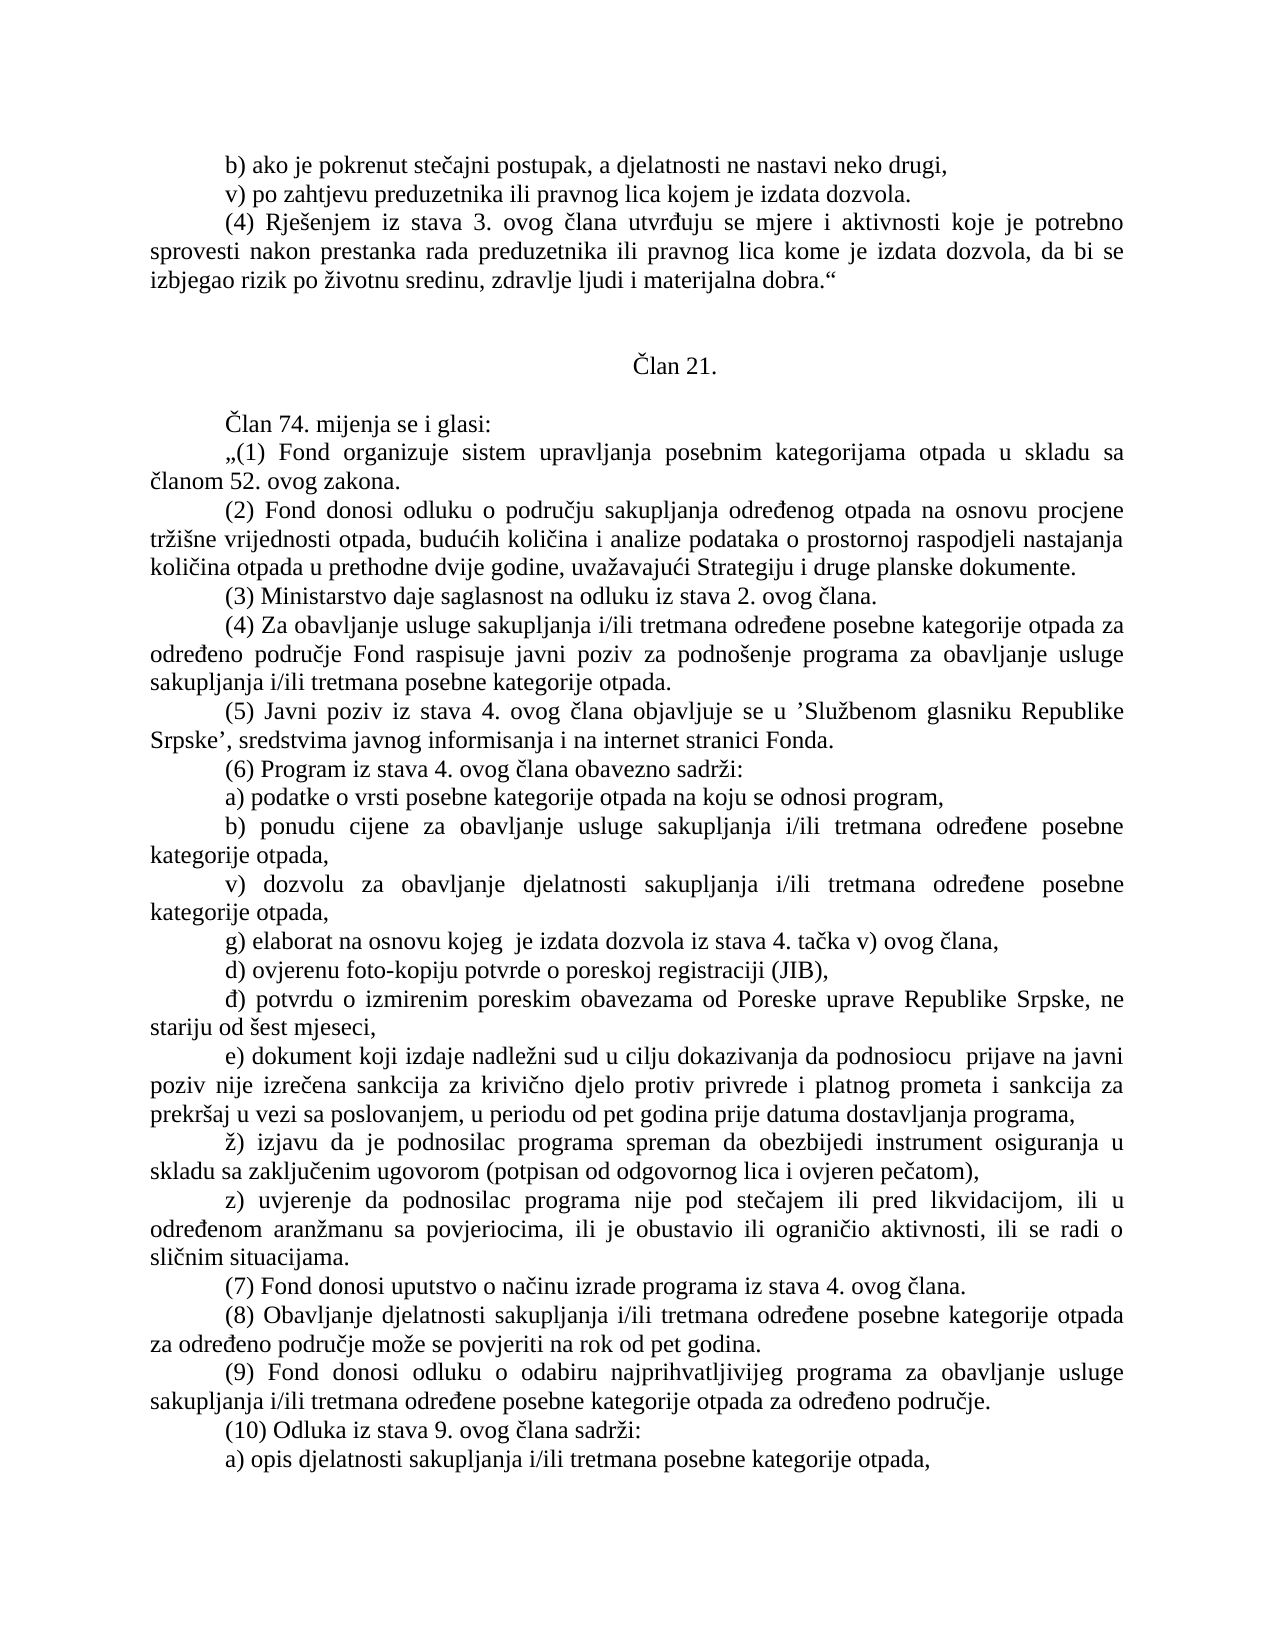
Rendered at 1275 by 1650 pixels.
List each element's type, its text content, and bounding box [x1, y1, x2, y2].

text (3) Ministarstvo daje saglasnost na odluku iz stava 2. ovog člana. [150, 581, 1125, 610]
text (6) Program iz stava 4. ovog člana obavezno sadrži: [150, 754, 1125, 782]
text (4) Rješenjem iz stava 3. ovog člana utvrđuju se mjere i aktivnosti koje je potrebno sprovesti nakon prestanka rada preduzetnika ili pravnog lica kome je izdata dozvola, da bi se izbjegao rizik po životnu sredinu, zdravlje ljudi i materijalna dobra.“ [150, 207, 1125, 294]
text Član 21. [150, 351, 1125, 380]
text ž) izjavu da je podnosilac programa spreman da obezbijedi instrument osiguranja u skladu sa zaključenim ugovorom (potpisan od odgovornog lica i ovjeren pečatom), [150, 1127, 1125, 1185]
text (8) Obavljanje djelatnosti sakupljanja i/ili tretmana određene posebne kategorije otpada za određeno područje može se povjeriti na rok od pet godina. [150, 1300, 1125, 1357]
text (10) Odluka iz stava 9. ovog člana sadrži: [150, 1415, 1125, 1444]
text b) ponudu cijene za obavljanje usluge sakupljanja i/ili tretmana određene posebne kategorije otpada, [150, 811, 1125, 869]
text a) opis djelatnosti sakupljanja i/ili tretmana posebne kategorije otpada, [150, 1444, 1125, 1472]
text b) ako je pokrenut stečajni postupak, a djelatnosti ne nastavi neko drugi, [150, 150, 1125, 179]
text a) podatke o vrsti posebne kategorije otpada na koju se odnosi program, [150, 782, 1125, 811]
text (5) Javni poziv iz stava 4. ovog člana objavljuje se u ’Službenom glasniku Republike Srpske’, sredstvima javnog informisanja i na internet stranici Fonda. [150, 696, 1125, 754]
text Član 74. mijenja se i glasi: [150, 409, 1125, 437]
text (2) Fond donosi odluku o području sakupljanja određenog otpada na osnovu procjene tržišne vrijednosti otpada, budućih količina i analize podataka o prostornoj raspodjeli nastajanja količina otpada u prethodne dvije godine, uvažavajući Strategiju i druge planske dokumente. [150, 495, 1125, 581]
text d) ovjerenu foto-kopiju potvrde o poreskoj registraciji (JIB), [150, 955, 1125, 984]
text „(1) Fond organizuje sistem upravljanja posebnim kategorijama otpada u skladu sa članom 52. ovog zakona. [150, 437, 1125, 495]
text e) dokument koji izdaje nadležni sud u cilju dokazivanja da podnosiocu prijave na javni poziv nije izrečena sankcija za krivično djelo protiv privrede i platnog prometa i sankcija za prekršaj u vezi sa poslovanjem, u periodu od pet godina prije datuma dostavljanja programa, [150, 1041, 1125, 1127]
text g) elaborat na osnovu kojeg je izdata dozvola iz stava 4. tačka v) ovog člana, [150, 926, 1125, 955]
text z) uvjerenje da podnosilac programa nije pod stečajem ili pred likvidacijom, ili u određenom aranžmanu sa povjeriocima, ili je obustavio ili ograničio aktivnosti, ili se radi o sličnim situacijama. [150, 1185, 1125, 1271]
text đ) potvrdu o izmirenim poreskim obavezama od Poreske uprave Republike Srpske, ne stariju od šest mjeseci, [150, 984, 1125, 1041]
text (7) Fond donosi uputstvo o načinu izrade programa iz stava 4. ovog člana. [150, 1271, 1125, 1300]
text (4) Za obavljanje usluge sakupljanja i/ili tretmana određene posebne kategorije otpada za određeno područje Fond raspisuje javni poziv za podnošenje programa za obavljanje usluge sakupljanja i/ili tretmana posebne kategorije otpada. [150, 610, 1125, 696]
text v) po zahtjevu preduzetnika ili pravnog lica kojem je izdata dozvola. [150, 179, 1125, 207]
text v) dozvolu za obavljanje djelatnosti sakupljanja i/ili tretmana određene posebne kategorije otpada, [150, 869, 1125, 926]
text (9) Fond donosi odluku o odabiru najprihvatljivijeg programa za obavljanje usluge sakupljanja i/ili tretmana određene posebne kategorije otpada za određeno područje. [150, 1357, 1125, 1415]
